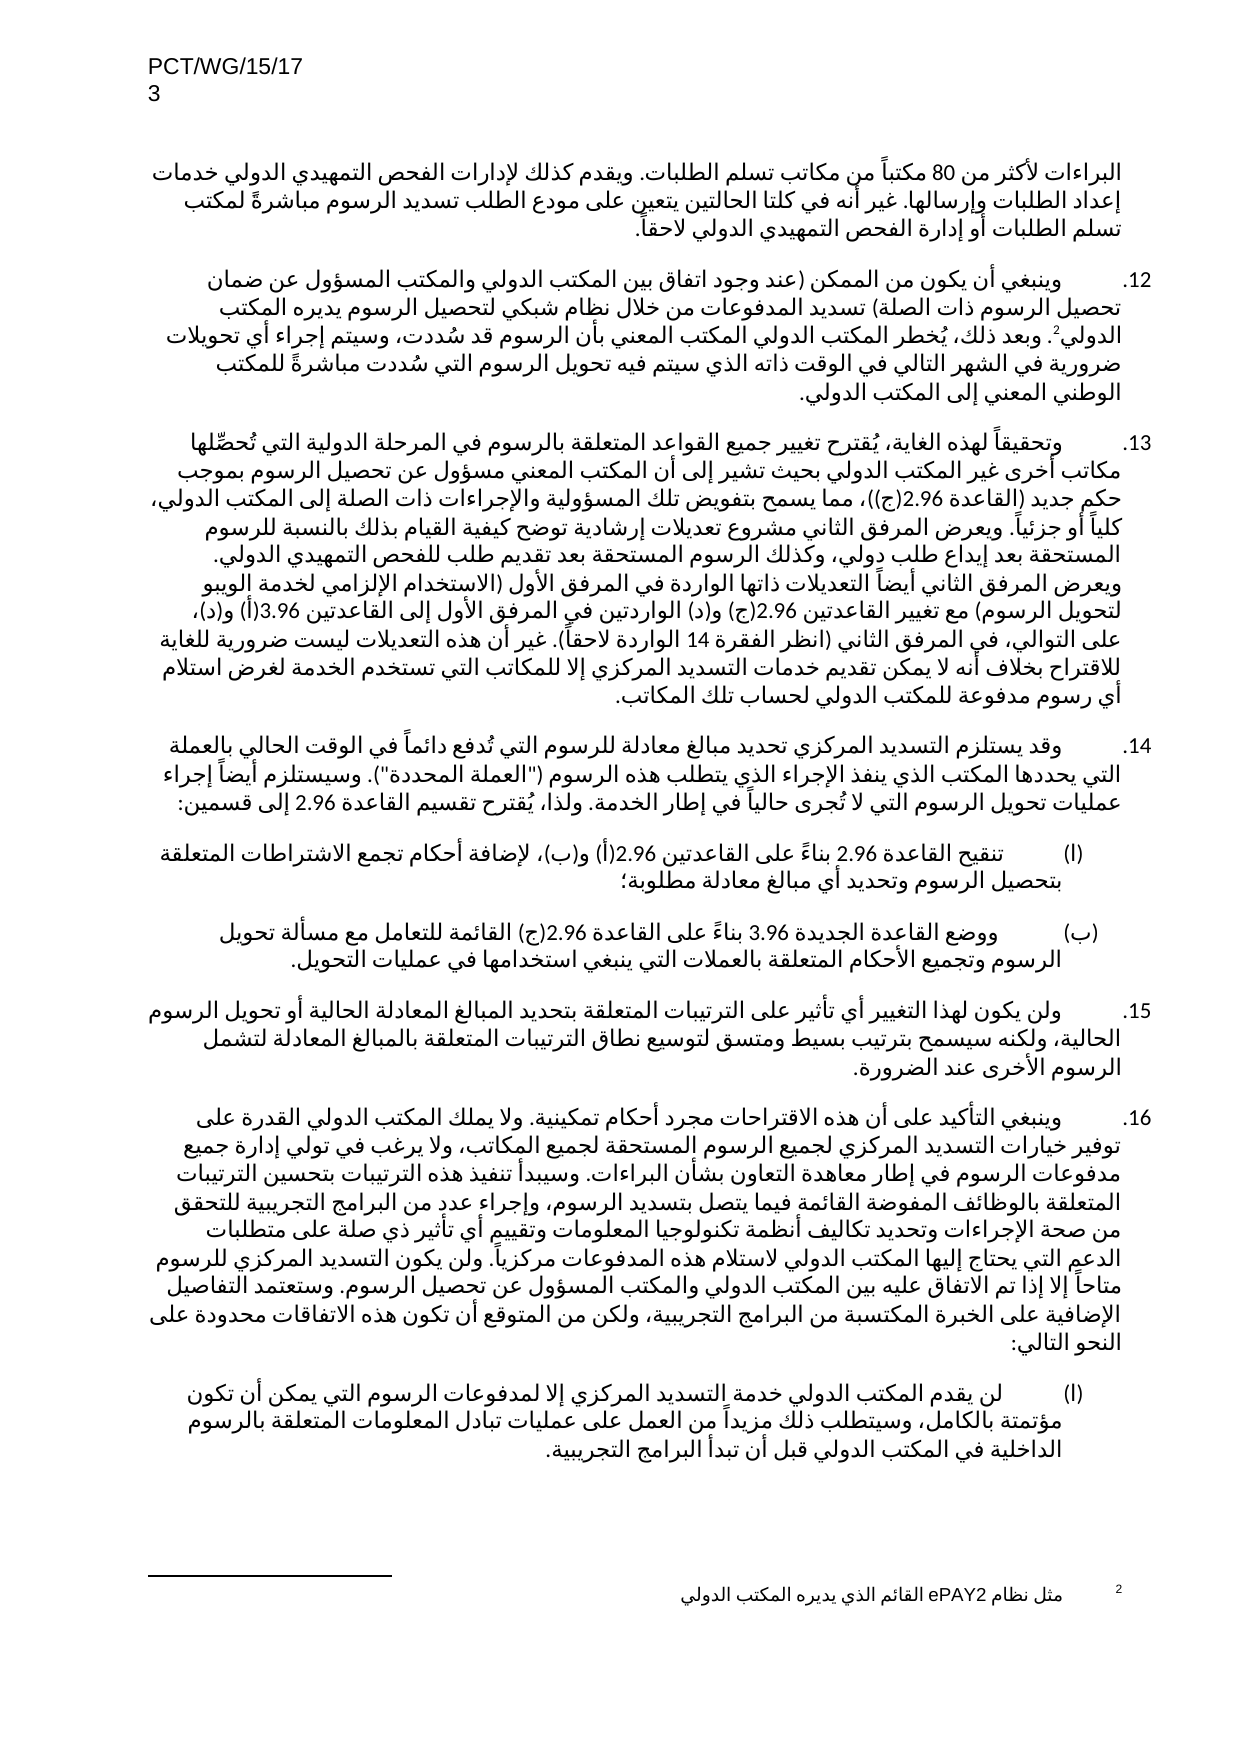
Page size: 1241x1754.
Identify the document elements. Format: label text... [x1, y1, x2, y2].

text وينبغي أن يكون من الممكن (عند وجود اتفاق بين المكتب الدولي والمكتب المسؤول عن ضمان تحصيل الرسوم ذات الصلة) تسديد المدفوعات من خلال نظام شبكي لتحصيل الرسوم يديره المكتب الدولي. وبعد ذلك، يُخطر المكتب الدولي المكتب المعني بأن الرسوم قد سُددت، وسيتم إجراء أي تحويلات ضرورية في الشهر التالي في الوقت ذاته الذي سيتم فيه تحويل الرسوم التي سُددت مباشرةً للمكتب الوطني المعني إلى المكتب الدولي. [148, 266, 1122, 406]
list تنقيح القاعدة 2.96 بناءً على القاعدتين 2.96(أ) و(ب)، لإضافة أحكام تجمع الاشتراطات المتعلقة بتحصيل الرسوم وتحديد أي مبالغ معادلة مطلوبة؛ [148, 839, 1063, 895]
text وينبغي التأكيد على أن هذه الاقتراحات مجرد أحكام تمكينية. ولا يملك المكتب الدولي القدرة على توفير خيارات التسديد المركزي لجميع الرسوم المستحقة لجميع المكاتب، ولا يرغب في تولي إدارة جميع مدفوعات الرسوم في إطار معاهدة التعاون بشأن البراءات. وسيبدأ تنفيذ هذه الترتيبات بتحسين الترتيبات المتعلقة بالوظائف المفوضة القائمة فيما يتصل بتسديد الرسوم، وإجراء عدد من البرامج التجريبية للتحقق من صحة الإجراءات وتحديد تكاليف أنظمة تكنولوجيا المعلومات وتقييم أي تأثير ذي صلة على متطلبات الدعم التي يحتاج إليها المكتب الدولي لاستلام هذه المدفوعات مركزياً. ولن يكون التسديد المركزي للرسوم متاحاً إلا إذا تم الاتفاق عليه بين المكتب الدولي والمكتب المسؤول عن تحصيل الرسوم. وستعتمد التفاصيل الإضافية على الخبرة المكتسبة من البرامج التجريبية، ولكن من المتوقع أن تكون هذه الاتفاقات محدودة على النحو التالي: [148, 1103, 1122, 1356]
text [148, 158, 1122, 243]
list لن يقدم المكتب الدولي خدمة التسديد المركزي إلا لمدفوعات الرسوم التي يمكن أن تكون مؤتمتة بالكامل، وسيتطلب ذلك مزيداً من العمل على عمليات تبادل المعلومات المتعلقة بالرسوم الداخلية في المكتب الدولي قبل أن تبدأ البرامج التجريبية. [148, 1379, 1063, 1463]
text ولن يكون لهذا التغيير أي تأثير على الترتيبات المتعلقة بتحديد المبالغ المعادلة الحالية أو تحويل الرسوم الحالية، ولكنه سيسمح بترتيب بسيط ومتسق لتوسيع نطاق الترتيبات المتعلقة بالمبالغ المعادلة لتشمل الرسوم الأخرى عند الضرورة. [148, 997, 1122, 1081]
list ووضع القاعدة الجديدة 3.96 بناءً على القاعدة 2.96(ج) القائمة للتعامل مع مسألة تحويل الرسوم وتجميع الأحكام المتعلقة بالعملات التي ينبغي استخدامها في عمليات التحويل. [148, 918, 1063, 974]
text وتحقيقاً لهذه الغاية، يُقترح تغيير جميع القواعد المتعلقة بالرسوم في المرحلة الدولية التي تُحصِّلها مكاتب أخرى غير المكتب الدولي بحيث تشير إلى أن المكتب المعني مسؤول عن تحصيل الرسوم بموجب حكم جديد (القاعدة 2.96(ج))، مما يسمح بتفويض تلك المسؤولية والإجراءات ذات الصلة إلى المكتب الدولي، كلياً أو جزئياً. ويعرض المرفق الثاني مشروع تعديلات إرشادية توضح كيفية القيام بذلك بالنسبة للرسوم المستحقة بعد إيداع طلب دولي، وكذلك الرسوم المستحقة بعد تقديم طلب للفحص التمهيدي الدولي. ويعرض المرفق الثاني أيضاً التعديلات ذاتها الواردة في المرفق الأول (الاستخدام الإلزامي لخدمة الويبو لتحويل الرسوم) مع تغيير القاعدتين 2.96(ج) و(د) الواردتين في المرفق الأول إلى القاعدتين 3.96(أ) و(د)، على التوالي، في المرفق الثاني (انظر الفقرة ‏14 الواردة لاحقاً). غير أن هذه التعديلات ليست ضرورية للغاية للاقتراح بخلاف أنه لا يمكن تقديم خدمات التسديد المركزي إلا للمكاتب التي تستخدم الخدمة لغرض استلام أي رسوم مدفوعة للمكتب الدولي لحساب تلك المكاتب. [148, 428, 1122, 709]
text وقد يستلزم التسديد المركزي تحديد مبالغ معادلة للرسوم التي تُدفع دائماً في الوقت الحالي بالعملة التي يحددها المكتب الذي ينفذ الإجراء الذي يتطلب هذه الرسوم ("العملة المحددة"). وسيستلزم أيضاً إجراء عمليات تحويل الرسوم التي لا تُجرى حالياً في إطار الخدمة. ولذا، يُقترح تقسيم القاعدة 2.96 إلى قسمين: [148, 732, 1122, 816]
